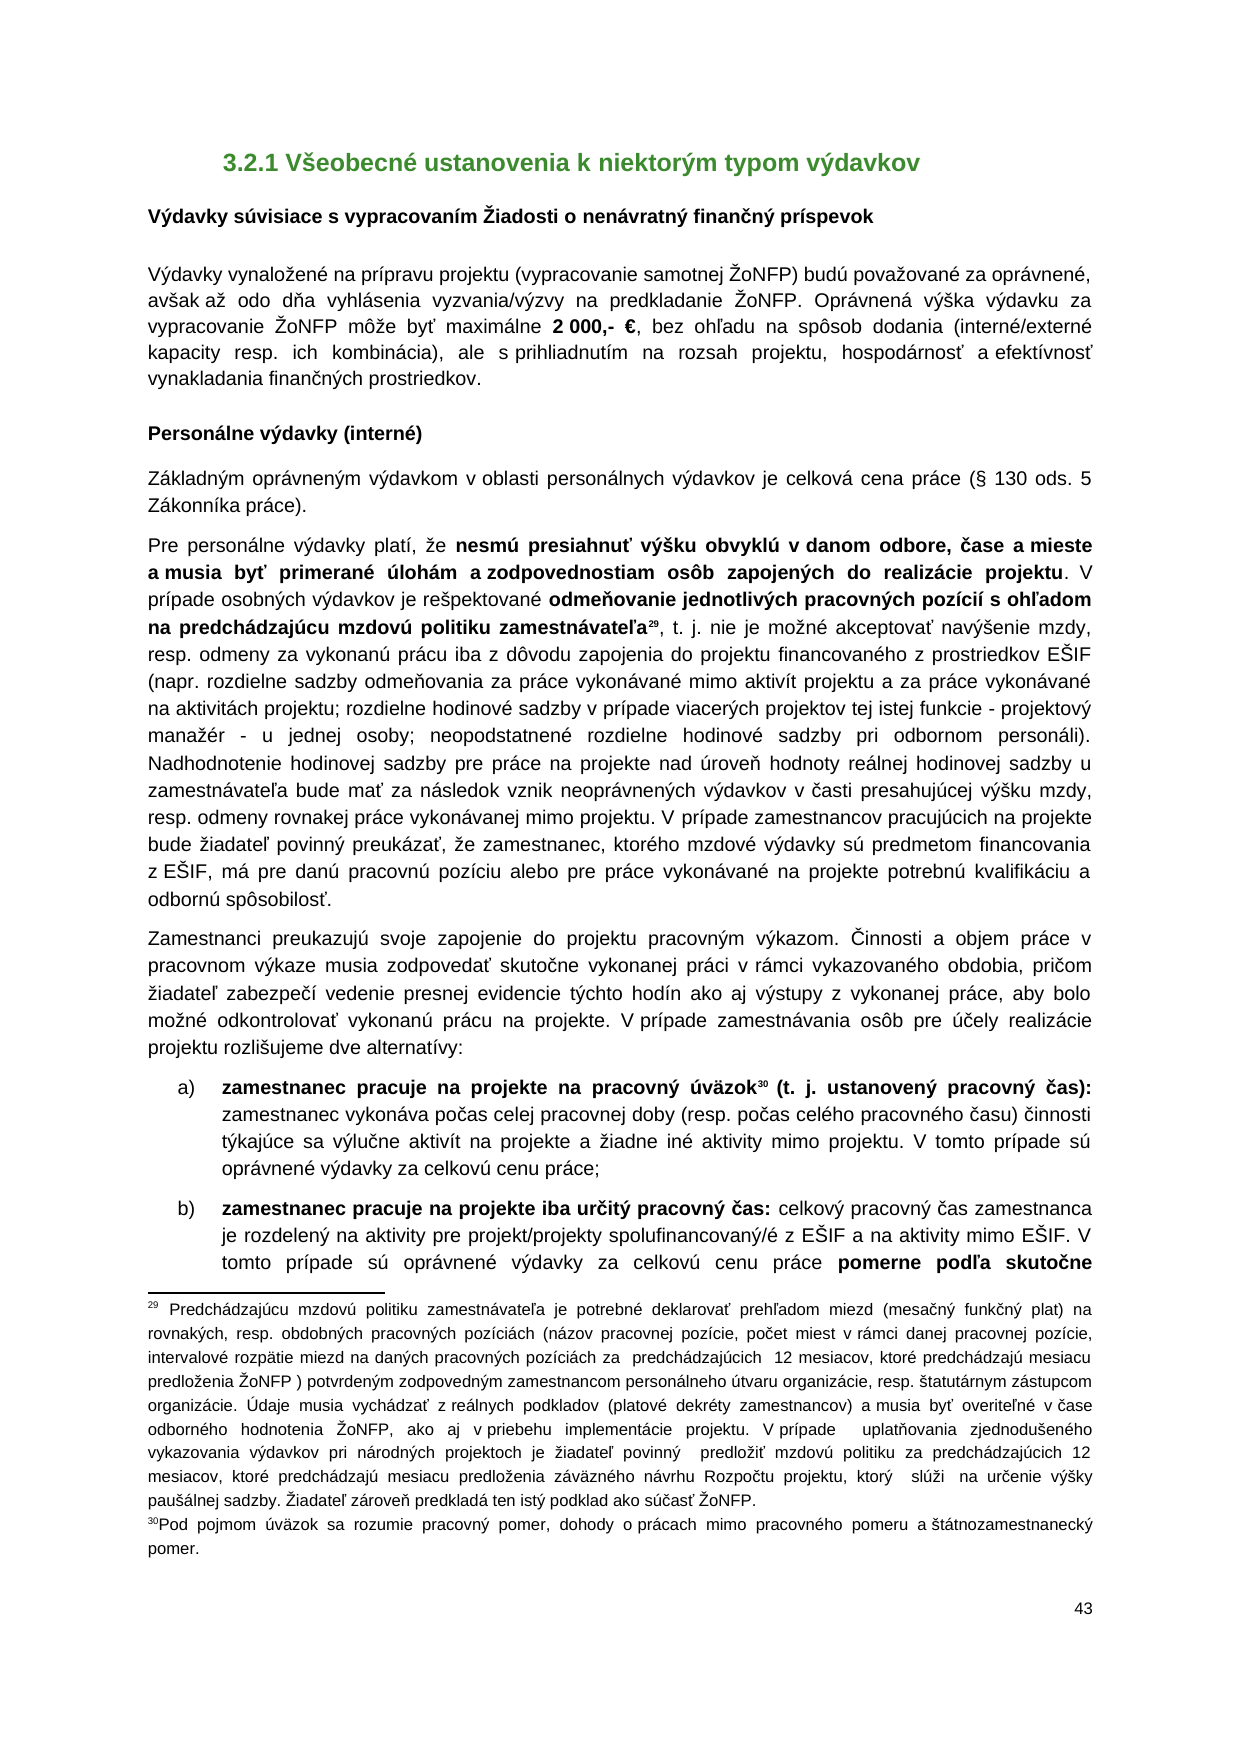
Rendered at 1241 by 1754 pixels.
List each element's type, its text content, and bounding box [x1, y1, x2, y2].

text Výdavky súvisiace s vypracovaním Žiadosti o nenávratný finančný príspevok [148, 205, 1092, 228]
subtitle 3.2.1 Všeobecné ustanovenia k niektorým typom výdavkov [223, 148, 1092, 176]
text Základným oprávneným výdavkom v oblasti personálnych výdavkov je celková cena práce (§ 130 ods. 5 Zákonníka práce). [148, 467, 1092, 517]
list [177, 1197, 1092, 1274]
text Personálne výdavky (interné) [148, 422, 1092, 445]
text Zamestnanci preukazujú svoje zapojenie do projektu pracovným výkazom. Činnosti a objem práce v pracovnom výkaze musia zodpovedať skutočne vykonanej práci v rámci vykazovaného obdobia, pričom žiadateľ zabezpečí vedenie presnej evidencie týchto hodín ako aj výstupy z vykonanej práce, aby bolo možné odkontrolovať vykonanú prácu na projekte. V prípade zamestnávania osôb pre účely realizácie projektu rozlišujeme dve alternatívy: [148, 927, 1092, 1058]
list zamestnanec pracuje na projekte na pracovný úväzok (t. j. ustanovený pracovný čas): zamestnanec vykonáva počas celej pracovnej doby (resp. počas celého pracovného času) činnosti týkajúce sa výlučne aktivít na projekte a žiadne iné aktivity mimo projektu. V tomto prípade sú oprávnené výdavky za celkovú cenu práce; [177, 1076, 1092, 1180]
text Výdavky vynaložené na prípravu projektu (vypracovanie samotnej ŽoNFP) budú považované za oprávnené, avšak až odo dňa vyhlásenia vyzvania/výzvy na predkladanie ŽoNFP. Oprávnená výška výdavku za vypracovanie ŽoNFP môže byť maximálne 2 000,- €, bez ohľadu na spôsob dodania (interné/externé kapacity resp. ich kombinácia), ale s prihliadnutím na rozsah projektu, hospodárnosť a efektívnosť vynakladania finančných prostriedkov. [148, 263, 1092, 389]
text Pre personálne výdavky platí, že nesmú presiahnuť výšku obvyklú v danom odbore, čase a mieste a musia byť primerané úlohám a zodpovednostiam osôb zapojených do realizácie projektu. V prípade osobných výdavkov je rešpektované odmeňovanie jednotlivých pracovných pozícií s ohľadom na predchádzajúcu mzdovú politiku zamestnávateľa, t. j. nie je možné akceptovať navýšenie mzdy, resp. odmeny za vykonanú prácu iba z dôvodu zapojenia do projektu financovaného z prostriedkov EŠIF (napr. rozdielne sadzby odmeňovania za práce vykonávané mimo aktivít projektu a za práce vykonávané na aktivitách projektu; rozdielne hodinové sadzby v prípade viacerých projektov tej istej funkcie - projektový manažér - u jednej osoby; neopodstatnené rozdielne hodinové sadzby pri odbornom personáli). Nadhodnotenie hodinovej sadzby pre práce na projekte nad úroveň hodnoty reálnej hodinovej sadzby u zamestnávateľa bude mať za následok vznik neoprávnených výdavkov v časti presahujúcej výšku mzdy, resp. odmeny rovnakej práce vykonávanej mimo projektu. V prípade zamestnancov pracujúcich na projekte bude žiadateľ povinný preukázať, že zamestnanec, ktorého mzdové výdavky sú predmetom financovania z EŠIF, má pre danú pracovnú pozíciu alebo pre práce vykonávané na projekte potrebnú kvalifikáciu a odbornú spôsobilosť. [148, 534, 1092, 910]
